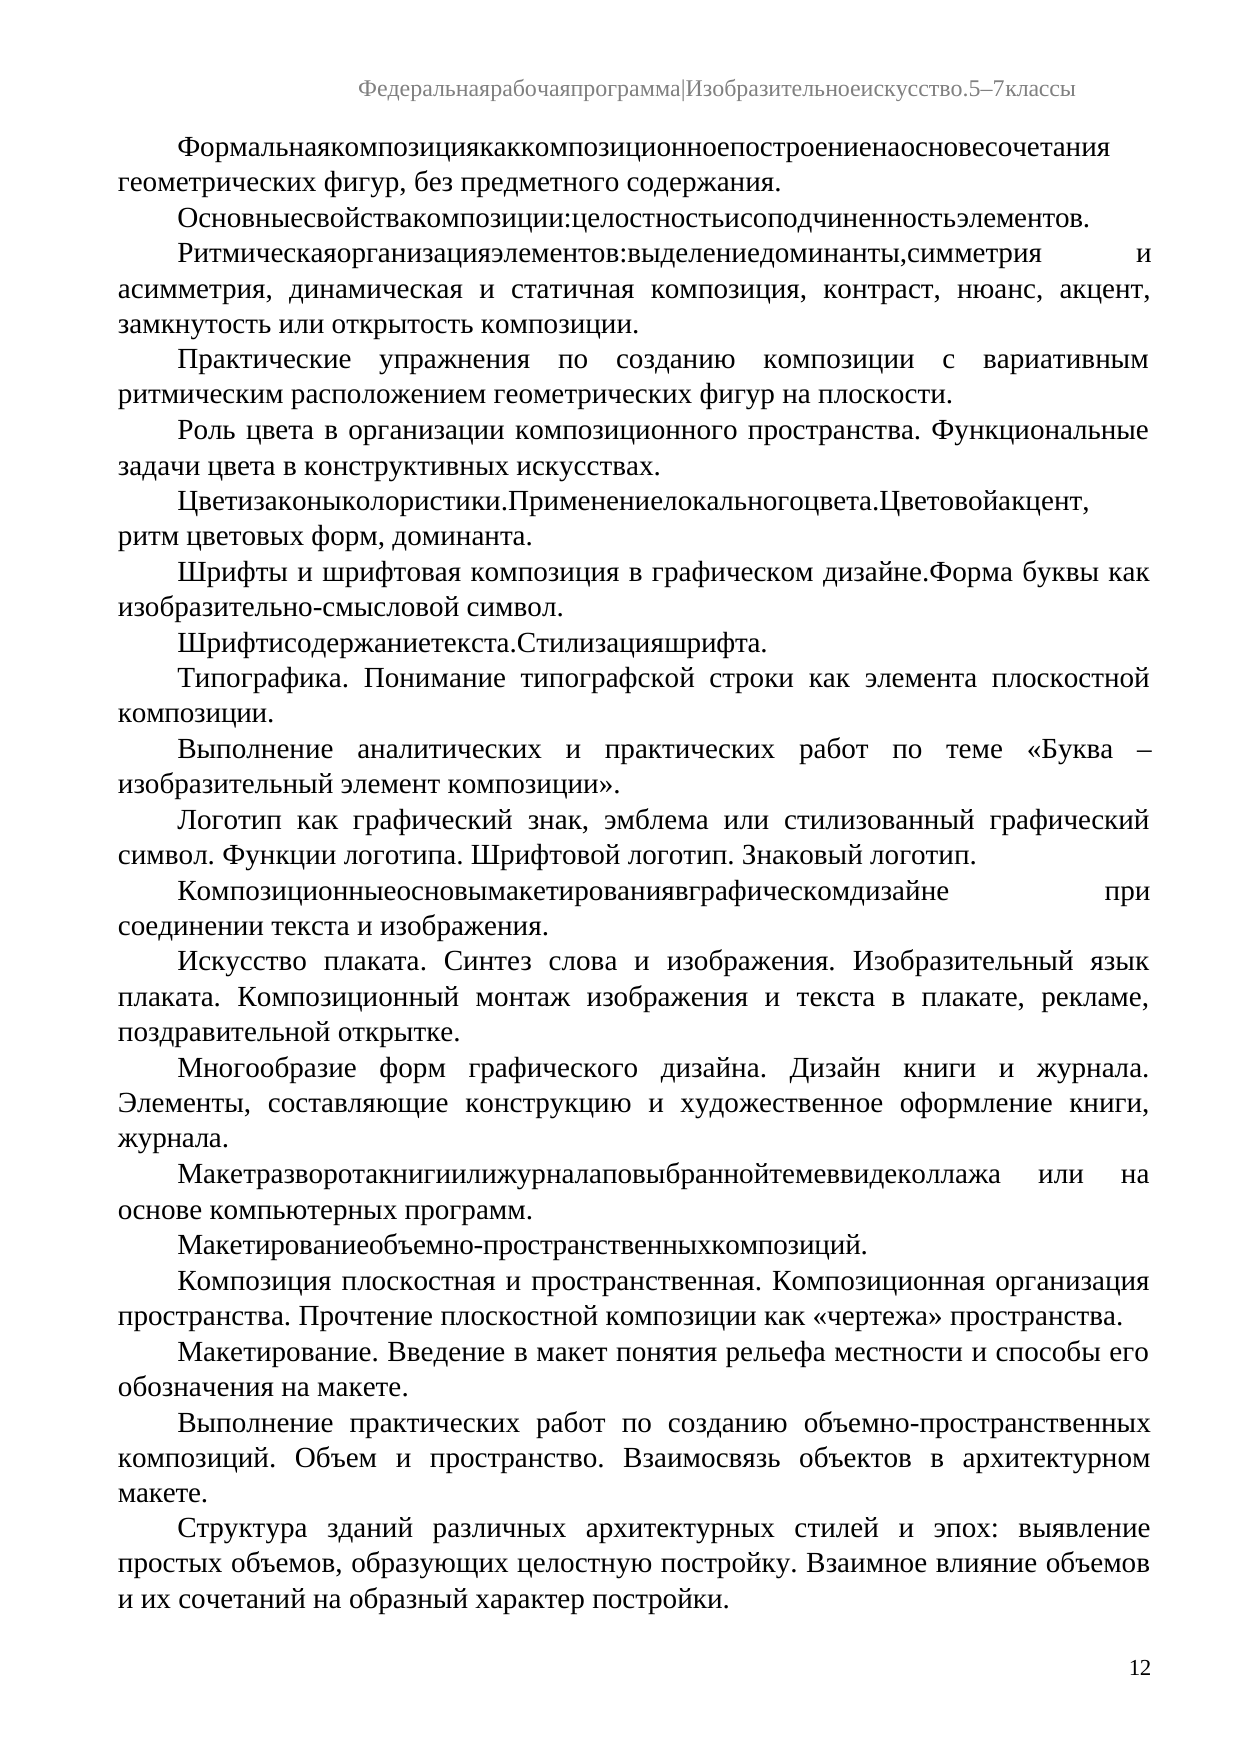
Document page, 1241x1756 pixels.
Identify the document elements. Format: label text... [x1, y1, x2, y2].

text Многообразие форм графического дизайна. Дизайн книги и журнала. Элементы, составляющие конструкцию и художественное оформление книги, журнала. [118, 1050, 1151, 1154]
text Цветизаконыколористики.Применениелокальногоцвета.Цветовойакцент, ритм цветовых форм, доминанта. [118, 483, 1150, 552]
text Основныесвойствакомпозиции:целостностьисоподчиненностьэлементов. [177, 200, 1166, 234]
text Роль цвета в организации композиционного пространства. Функциональные задачи цвета в конструктивных искусствах. [118, 412, 1149, 481]
text Выполнение практических работ по созданию объемно-пространственных композиций. Объем и пространство. Взаимосвязь объектов в архитектурном макете. [118, 1405, 1151, 1509]
text Макетирование. Введение в макет понятия рельефа местности и способы его обозначения на макете. [118, 1334, 1150, 1403]
text Искусство плаката. Синтез слова и изображения. Изобразительный язык плаката. Композиционный монтаж изображения и текста в плакате, рекламе, поздравительной открытке. [118, 943, 1151, 1047]
text Практические упражнения по созданию композиции с вариативным ритмическим расположением геометрических фигур на плоскости. [118, 341, 1149, 410]
text Макетразворотакнигиилижурналаповыбраннойтемеввидеколлажа или на основе компьютерных программ. [118, 1157, 1150, 1225]
text Типографика. Понимание типографской строки как элемента плоскостной композиции. [118, 660, 1150, 729]
text Композиционныеосновымакетированиявграфическомдизайне при соединении текста и изображения. [118, 873, 1151, 942]
text Макетированиеобъемно-пространственныхкомпозиций. [177, 1227, 1166, 1261]
text Шрифтисодержаниетекста.Стилизацияшрифта. [177, 625, 1166, 658]
text Структура зданий различных архитектурных стилей и эпох: выявление простых объемов, образующих целостную постройку. Взаимное влияние объемов и их сочетаний на образный характер постройки. [118, 1510, 1151, 1614]
text Выполнение аналитических и практических работ по теме «Буква – изобразительный элемент композиции». [118, 731, 1152, 800]
text Композиция плоскостная и пространственная. Композиционная организация пространства. Прочтение плоскостной композиции как «чертежа» пространства. [118, 1263, 1150, 1332]
text Формальнаякомпозициякаккомпозиционноепостроениенаосновесочетания геометрических фигур, без предметного содержания. [118, 129, 1149, 198]
text Логотип как графический знак, эмблема или стилизованный графический символ. Функции логотипа. Шрифтовой логотип. Знаковый логотип. [118, 802, 1150, 871]
text Ритмическаяорганизацияэлементов:выделениедоминанты,симметрия и асимметрия, динамическая и статичная композиция, контраст, нюанс, акцент, замкнутость или открытость композиции. [118, 236, 1152, 339]
text Шрифты и шрифтовая композиция в графическом дизайне.Форма буквы как изобразительно-смысловой символ. [118, 554, 1150, 623]
